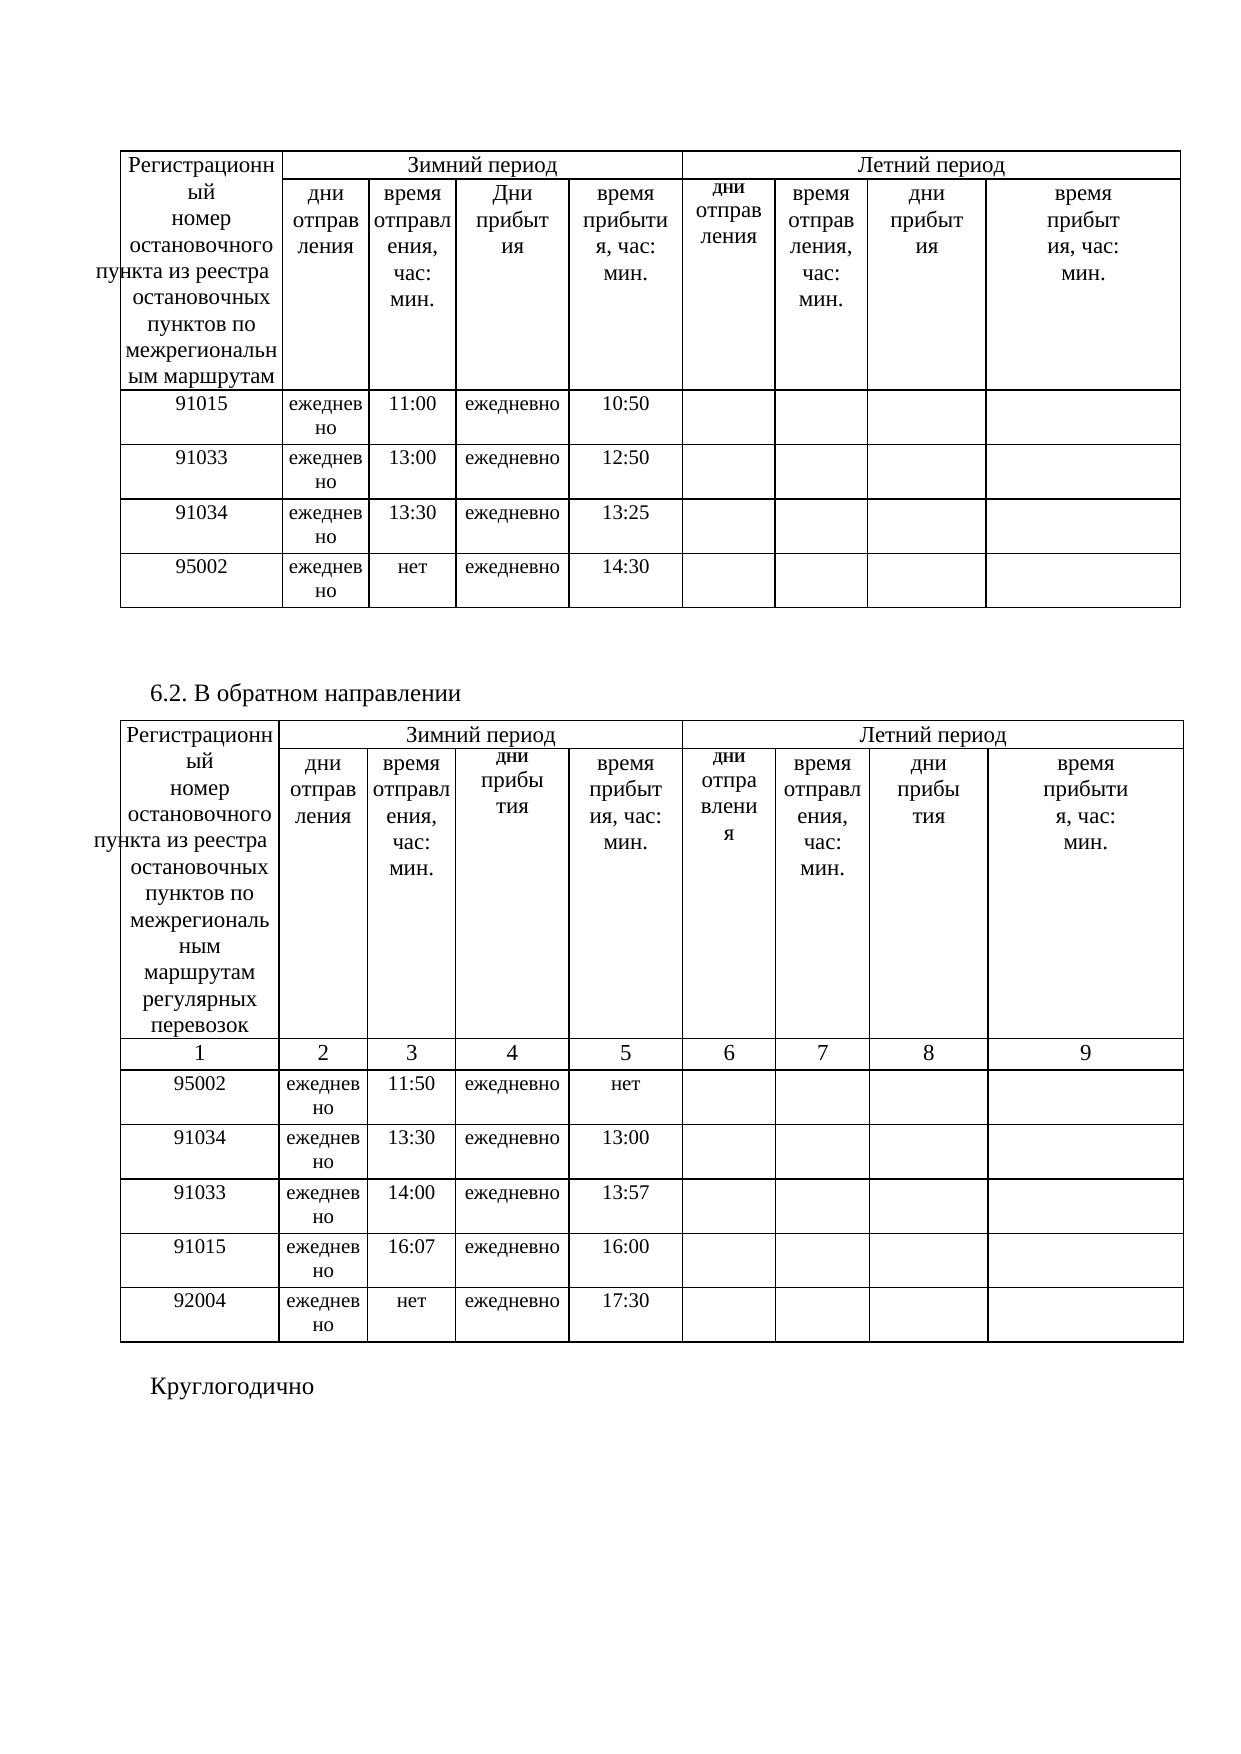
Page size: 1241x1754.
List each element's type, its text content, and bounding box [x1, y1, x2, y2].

table_cell 8 [870, 1039, 987, 1069]
table_cell нет [370, 554, 455, 607]
table_cell [776, 1234, 869, 1287]
table_cell 16:00 [570, 1234, 682, 1287]
table_cell [870, 1234, 987, 1287]
table_cell 13:00 [570, 1125, 682, 1178]
table_cell [776, 1288, 869, 1341]
table_header Регистрационный номер остановочного пункта из реестра остановочных пунктов по межрегиональным маршрутам регулярных перевозок [121, 721, 278, 1037]
table_cell [683, 445, 774, 498]
table_cell 3 [368, 1039, 455, 1069]
table_cell 14:00 [368, 1180, 455, 1232]
table_cell 1 [121, 1039, 278, 1069]
table_cell 11:50 [368, 1071, 455, 1124]
table_cell [868, 445, 985, 498]
table_cell [870, 1288, 987, 1341]
table_cell дни отправ ления [280, 749, 367, 1037]
table_cell 95002 [121, 1071, 278, 1124]
table_cell [683, 1180, 775, 1232]
table_cell ДНИ прибы тия [456, 749, 568, 1037]
table_cell ежедневно [456, 1125, 568, 1178]
table_cell [987, 554, 1180, 607]
table_cell 91033 [121, 1180, 278, 1232]
table_cell [870, 1180, 987, 1232]
table_cell ежедневно [283, 554, 368, 607]
table_header Летний период [683, 721, 1183, 747]
text 6.2. В обратном направлении [150, 678, 1090, 707]
table_cell 13:00 [370, 445, 455, 498]
table_cell [870, 1071, 987, 1124]
table_cell ежедневно [457, 554, 568, 607]
text Круглогодично [150, 1371, 1090, 1400]
table_cell 4 [456, 1039, 568, 1069]
table_cell 91015 [121, 391, 282, 444]
table_cell ежедневно [456, 1234, 568, 1287]
table_cell [776, 445, 867, 498]
table_cell [987, 445, 1180, 498]
table_cell время отправл ения, час: мин. [776, 749, 869, 1037]
table_cell дни отправ ления [283, 180, 368, 389]
table_cell 13:30 [368, 1125, 455, 1178]
table_cell ежедневно [456, 1288, 568, 1341]
table_cell время отправ ления, час: мин. [776, 180, 867, 389]
table_cell 13:57 [570, 1180, 682, 1232]
table_cell ежедневно [280, 1180, 367, 1232]
table_cell 95002 [121, 554, 282, 607]
table_cell ежедневно [456, 1180, 568, 1232]
table_cell ежедневно [280, 1071, 367, 1124]
table_cell ДНИ отпра влени я [683, 749, 775, 1037]
table_cell [989, 1288, 1183, 1341]
table_cell [987, 500, 1180, 552]
table_cell 14:30 [570, 554, 682, 607]
table_cell 7 [776, 1039, 869, 1069]
table_cell Дни прибыт ия [457, 180, 568, 389]
table_cell ежедневно [280, 1288, 367, 1341]
table_cell ежедневно [457, 445, 568, 498]
table_cell 12:50 [570, 445, 682, 498]
table_cell [989, 1180, 1183, 1232]
table_cell [776, 1125, 869, 1178]
table_cell 91034 [121, 500, 282, 552]
table_cell время прибыт ия, час: мин. [570, 749, 682, 1037]
table_cell время отправл ения, час: мин. [368, 749, 455, 1037]
table_cell время прибыт ия, час: мин. [987, 180, 1180, 389]
table_cell 92004 [121, 1288, 278, 1341]
table_cell ежедневно [280, 1234, 367, 1287]
table_cell [870, 1125, 987, 1178]
table_cell [989, 1071, 1183, 1124]
table_cell [683, 1288, 775, 1341]
table_cell ежедневно [457, 500, 568, 552]
table_cell [776, 1180, 869, 1232]
table_header Летний период [683, 152, 1180, 178]
table_cell [683, 1071, 775, 1124]
table_cell 11:00 [370, 391, 455, 444]
table_cell нет [570, 1071, 682, 1124]
table_cell 9 [989, 1039, 1183, 1069]
table_cell 13:25 [570, 500, 682, 552]
table_cell дни прибыт ия [868, 180, 985, 389]
table_cell нет [368, 1288, 455, 1341]
table_cell ежедневно [457, 391, 568, 444]
table_cell 91033 [121, 445, 282, 498]
table_cell [987, 391, 1180, 444]
table_cell [776, 1071, 869, 1124]
table_cell [683, 1125, 775, 1178]
table_cell [989, 1125, 1183, 1178]
table_cell время прибыти я, час: мин. [989, 749, 1183, 1037]
table_cell [868, 500, 985, 552]
table_cell 13:30 [370, 500, 455, 552]
table_cell ДНИ отправ ления [683, 180, 774, 389]
table_cell ежедневно [280, 1125, 367, 1178]
table_cell 6 [683, 1039, 775, 1069]
table_cell [776, 391, 867, 444]
table_cell 91015 [121, 1234, 278, 1287]
table_cell ежедневно [456, 1071, 568, 1124]
table_cell ежедневно [283, 391, 368, 444]
table_cell [868, 554, 985, 607]
table_cell 2 [280, 1039, 367, 1069]
table_cell [683, 391, 774, 444]
table_cell [868, 391, 985, 444]
table_cell [989, 1234, 1183, 1287]
table_cell ежедневно [283, 500, 368, 552]
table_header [121, 152, 282, 389]
table_cell время прибыти я, час: мин. [570, 180, 682, 389]
table_cell [683, 554, 774, 607]
table_cell 17:30 [570, 1288, 682, 1341]
table_cell 91034 [121, 1125, 278, 1178]
table_cell 5 [570, 1039, 682, 1069]
table_cell [776, 554, 867, 607]
table_cell ежедневно [283, 445, 368, 498]
table_header Зимний период [283, 152, 682, 178]
table_cell 10:50 [570, 391, 682, 444]
table_cell время отправл ения, час: мин. [370, 180, 455, 389]
table_header Зимний период [280, 721, 682, 747]
table_cell [683, 500, 774, 552]
table_cell дни прибы тия [870, 749, 987, 1037]
table_cell [776, 500, 867, 552]
table_cell [683, 1234, 775, 1287]
table_cell 16:07 [368, 1234, 455, 1287]
